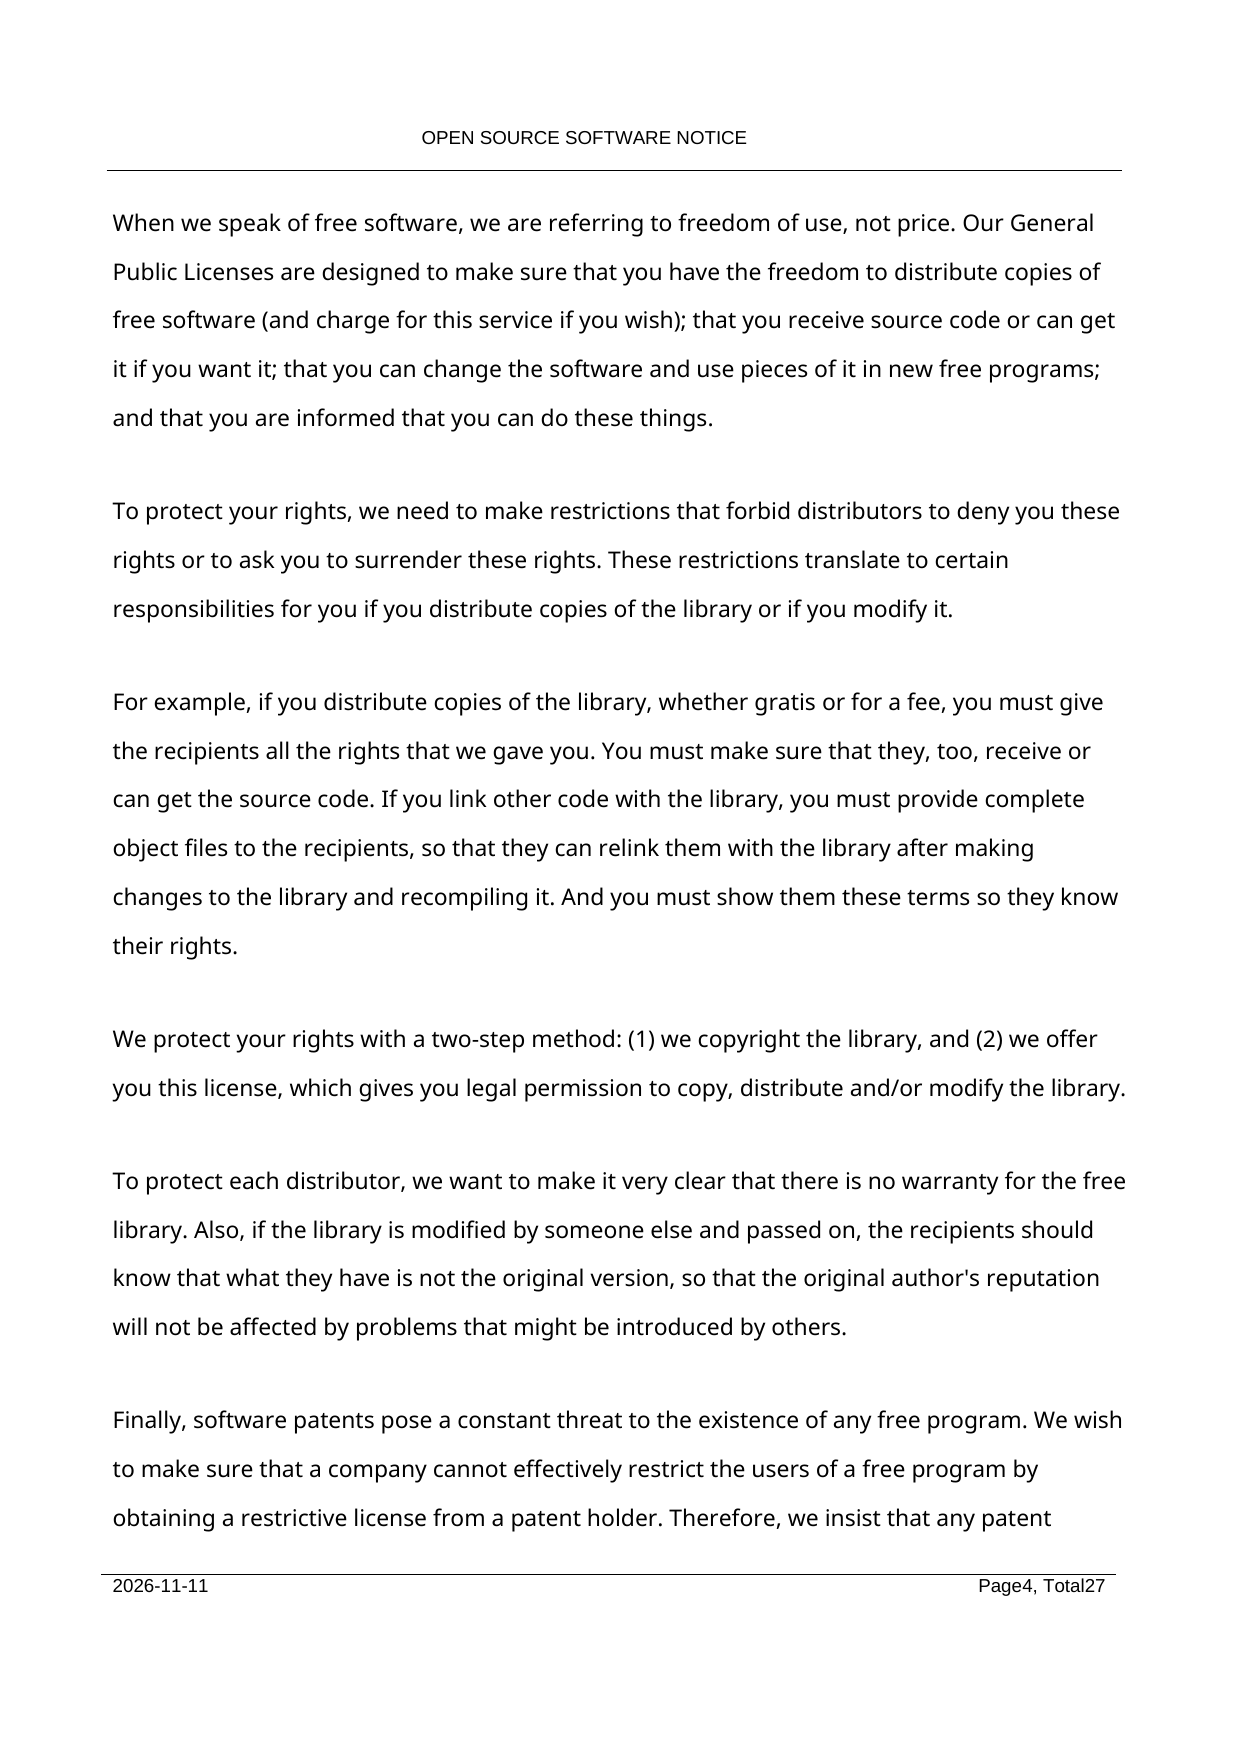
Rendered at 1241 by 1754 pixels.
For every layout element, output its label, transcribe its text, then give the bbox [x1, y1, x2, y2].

text When we speak of free software, we are referring to freedom of use, not price. Our General Public Licenses are designed to make sure that you have the freedom to distribute copies of free software (and charge for this service if you wish); that you receive source code or can get it if you want it; that you can change the software and use pieces of it in new free programs; and that you are informed that you can do these things. [112, 206, 1128, 434]
text For example, if you distribute copies of the library, whether gratis or for a fee, you must give the recipients all the rights that we gave you. You must make sure that they, too, receive or can get the source code. If you link other code with the library, you must provide complete object files to the recipients, so that they can relink them with the library after making changes to the library and recompiling it. And you must show them these terms so they know their rights. [112, 685, 1128, 962]
text We protect your rights with a two-step method: (1) we copyright the library, and (2) we offer you this license, which gives you legal permission to copy, distribute and/or modify the library. [112, 1022, 1128, 1103]
text To protect each distributor, we want to make it very clear that there is no warranty for the free library. Also, if the library is modified by someone else and passed on, the recipients should know that what they have is not the original version, so that the original author's reputation will not be affected by problems that might be introduced by others. [112, 1164, 1128, 1343]
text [112, 1404, 1128, 1534]
text To protect your rights, we need to make restrictions that forbid distributors to deny you these rights or to ask you to surrender these rights. These restrictions translate to certain responsibilities for you if you distribute copies of the library or if you modify it. [112, 494, 1128, 624]
